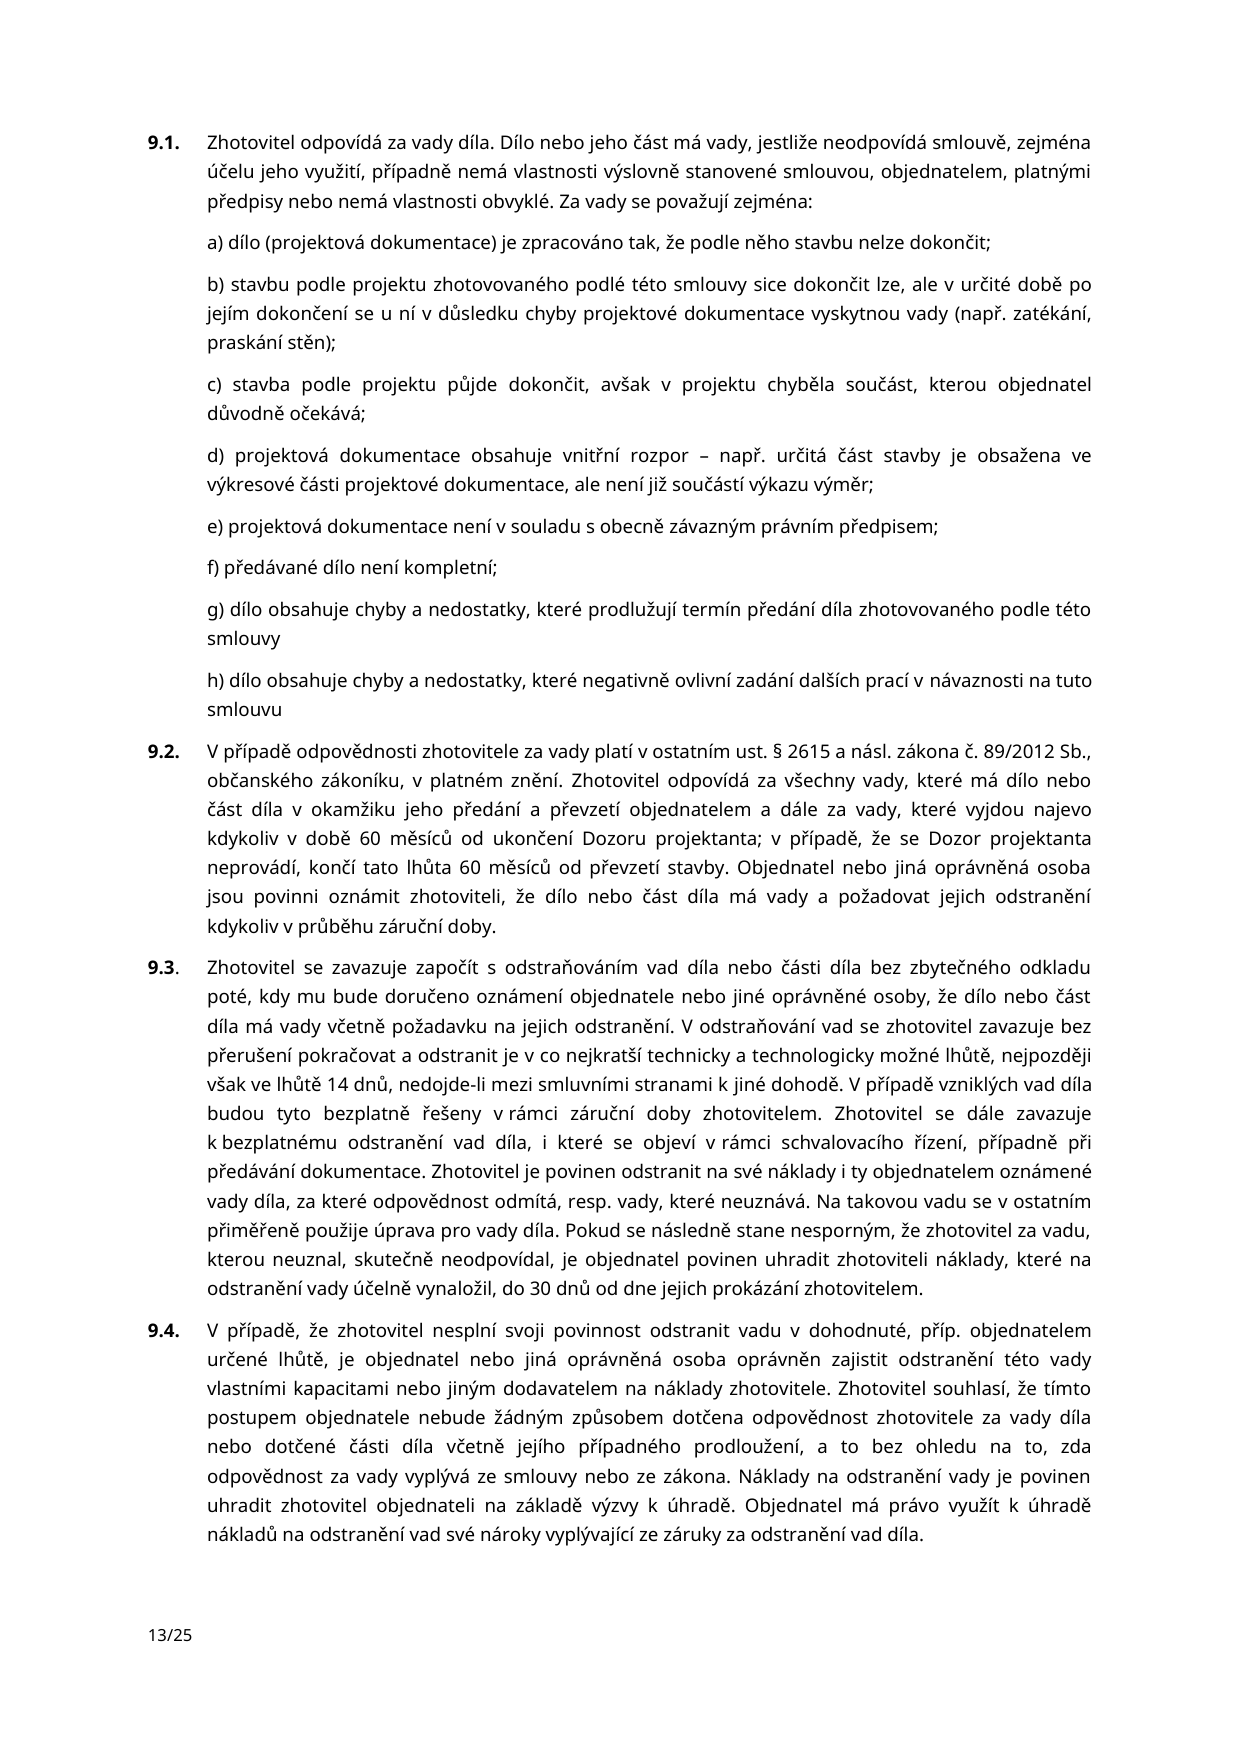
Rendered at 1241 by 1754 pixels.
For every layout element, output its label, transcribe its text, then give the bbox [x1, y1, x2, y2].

subtitle g) dílo obsahuje chyby a nedostatky, které prodlužují termín předání díla zhotovovaného podle této smlouvy [207, 593, 1092, 651]
subtitle f) předávané dílo není kompletní; [207, 551, 1092, 581]
text 9.4. V případě, že zhotovitel nesplní svoji povinnost odstranit vadu v dohodnuté, příp. objednatelem určené lhůtě, je objednatel nebo jiná oprávněná osoba oprávněn zajistit odstranění této vady vlastními kapacitami nebo jiným dodavatelem na náklady zhotovitele. Zhotovitel souhlasí, že tímto postupem objednatele nebude žádným způsobem dotčena odpovědnost zhotovitele za vady díla nebo dotčené části díla včetně jejího případného prodloužení, a to bez ohledu na to, zda odpovědnost za vady vyplývá ze smlouvy nebo ze zákona. Náklady na odstranění vady je povinen uhradit zhotovitel objednateli na základě výzvy k úhradě. Objednatel má právo využít k úhradě nákladů na odstranění vad své nároky vyplývající ze záruky za odstranění vad díla. [148, 1314, 1092, 1547]
subtitle c) stavba podle projektu půjde dokončit, avšak v projektu chyběla součást, kterou objednatel důvodně očekává; [207, 368, 1092, 426]
subtitle d) projektová dokumentace obsahuje vnitřní rozpor – např. určitá část stavby je obsažena ve výkresové části projektové dokumentace, ale není již součástí výkazu výměr; [207, 439, 1092, 497]
subtitle 9.1. Zhotovitel odpovídá za vady díla. Dílo nebo jeho část má vady, jestliže neodpovídá smlouvě, zejména účelu jeho využití, případně nemá vlastnosti výslovně stanovené smlouvou, objednatelem, platnými předpisy nebo nemá vlastnosti obvyklé. Za vady se považují zejména: [148, 126, 1092, 214]
subtitle e) projektová dokumentace není v souladu s obecně závazným právním předpisem; [207, 510, 1092, 539]
subtitle a) dílo (projektová dokumentace) je zpracováno tak, že podle něho stavbu nelze dokončit; [207, 226, 1092, 256]
subtitle h) dílo obsahuje chyby a nedostatky, které negativně ovlivní zadání dalších prací v návaznosti na tuto smlouvu [207, 664, 1092, 722]
text 9.3. Zhotovitel se zavazuje započít s odstraňováním vad díla nebo části díla bez zbytečného odkladu poté, kdy mu bude doručeno oznámení objednatele nebo jiné oprávněné osoby, že dílo nebo část díla má vady včetně požadavku na jejich odstranění. V odstraňování vad se zhotovitel zavazuje bez přerušení pokračovat a odstranit je v co nejkratší technicky a technologicky možné lhůtě, nejpozději však ve lhůtě 14 dnů, nedojde-li mezi smluvními stranami k jiné dohodě. V případě vzniklých vad díla budou tyto bezplatně řešeny v rámci záruční doby zhotovitelem. Zhotovitel se dále zavazuje k bezplatnému odstranění vad díla, i které se objeví v rámci schvalovacího řízení, případně při předávání dokumentace. Zhotovitel je povinen odstranit na své náklady i ty objednatelem oznámené vady díla, za které odpovědnost odmítá, resp. vady, které neuznává. Na takovou vadu se v ostatním přiměřeně použije úprava pro vady díla. Pokud se následně stane nesporným, že zhotovitel za vadu, kterou neuznal, skutečně neodpovídal, je objednatel povinen uhradit zhotoviteli náklady, které na odstranění vady účelně vynaložil, do 30 dnů od dne jejich prokázání zhotovitelem. [148, 951, 1092, 1301]
subtitle 9.2. V případě odpovědnosti zhotovitele za vady platí v ostatním ust. § 2615 a násl. zákona č. 89/2012 Sb., občanského zákoníku, v platném znění. Zhotovitel odpovídá za všechny vady, které má dílo nebo část díla v okamžiku jeho předání a převzetí objednatelem a dále za vady, které vyjdou najevo kdykoliv v době 60 měsíců od ukončení Dozoru projektanta; v případě, že se Dozor projektanta neprovádí, končí tato lhůta 60 měsíců od převzetí stavby. Objednatel nebo jiná oprávněná osoba jsou povinni oznámit zhotoviteli, že dílo nebo část díla má vady a požadovat jejich odstranění kdykoliv v průběhu záruční doby. [148, 735, 1092, 939]
subtitle b) stavbu podle projektu zhotovovaného podlé této smlouvy sice dokončit lze, ale v určité době po jejím dokončení se u ní v důsledku chyby projektové dokumentace vyskytnou vady (např. zatékání, praskání stěn); [207, 268, 1092, 356]
